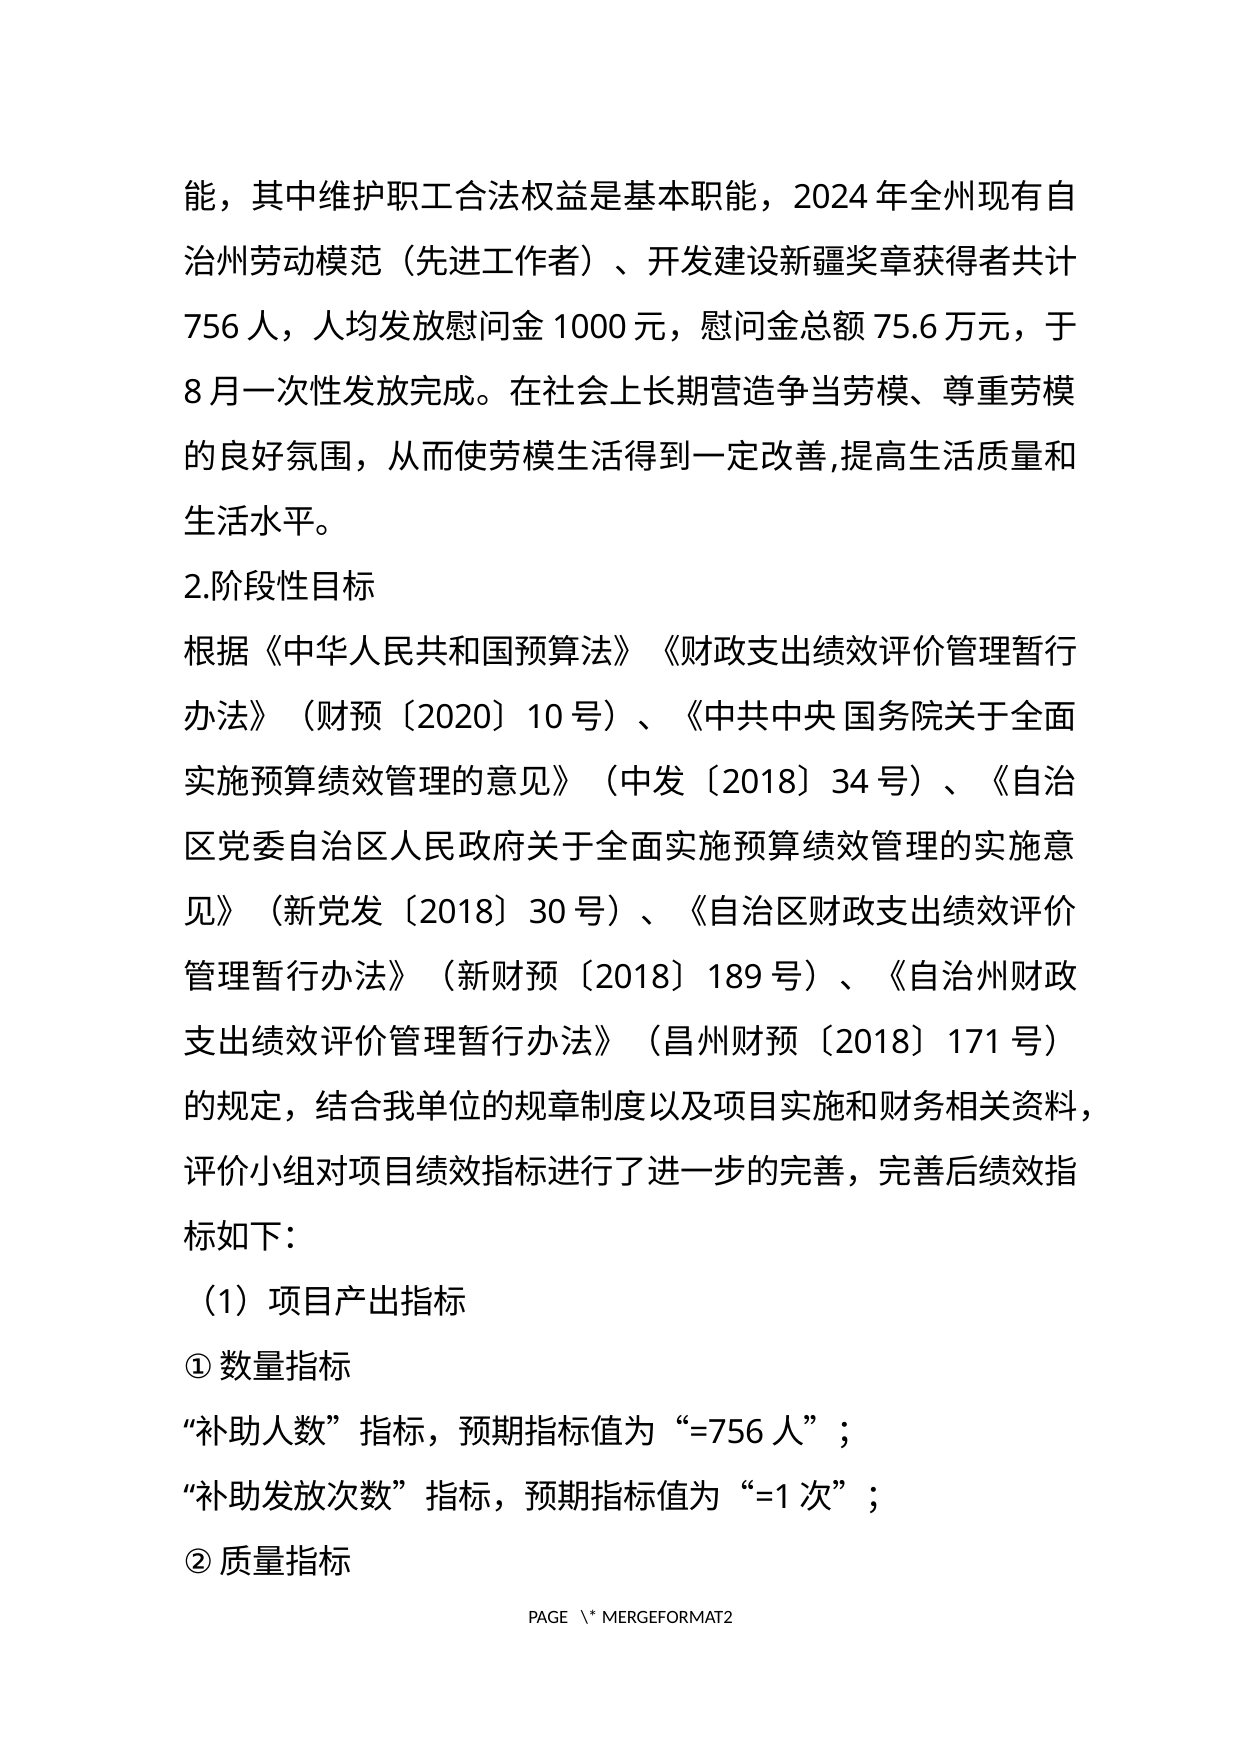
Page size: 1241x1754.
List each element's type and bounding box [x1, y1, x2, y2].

text [183, 162, 1078, 1592]
